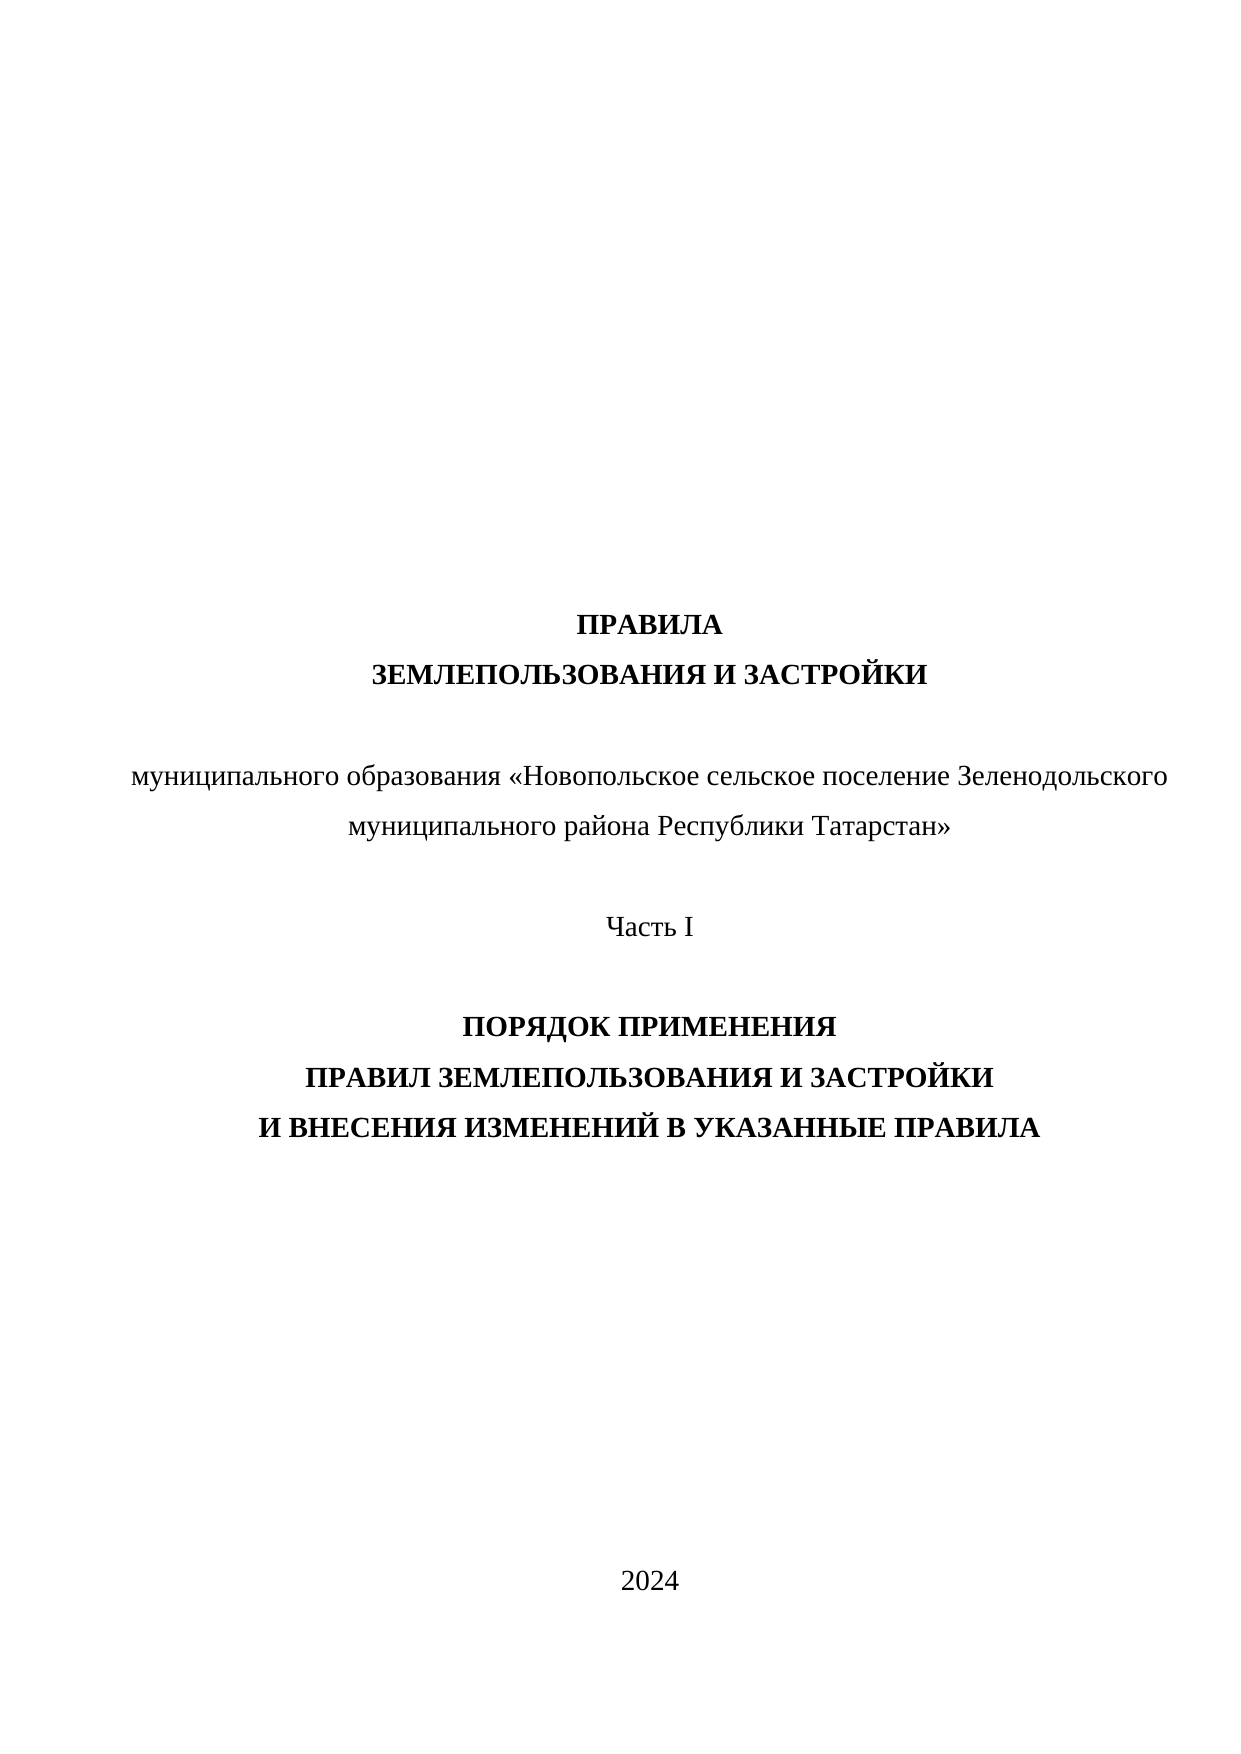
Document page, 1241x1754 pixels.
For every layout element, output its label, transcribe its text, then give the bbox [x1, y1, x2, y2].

text ПРАВИЛА [118, 607, 1181, 640]
text ПРАВИЛ ЗЕМЛЕПОЛЬЗОВАНИЯ И ЗАСТРОЙКИ [118, 1060, 1181, 1093]
text 2024 [118, 1563, 1181, 1596]
text ПОРЯДОК ПРИМЕНЕНИЯ [118, 1009, 1181, 1043]
text муниципального образования «Новопольское сельское поселение Зеленодольского муниципального района Республики Татарстан» [118, 758, 1181, 842]
text И ВНЕСЕНИЯ ИЗМЕНЕНИЙ В УКАЗАННЫЕ ПРАВИЛА [118, 1110, 1181, 1143]
text ЗЕМЛЕПОЛЬЗОВАНИЯ И ЗАСТРОЙКИ [118, 657, 1181, 691]
text Часть I [118, 909, 1181, 942]
